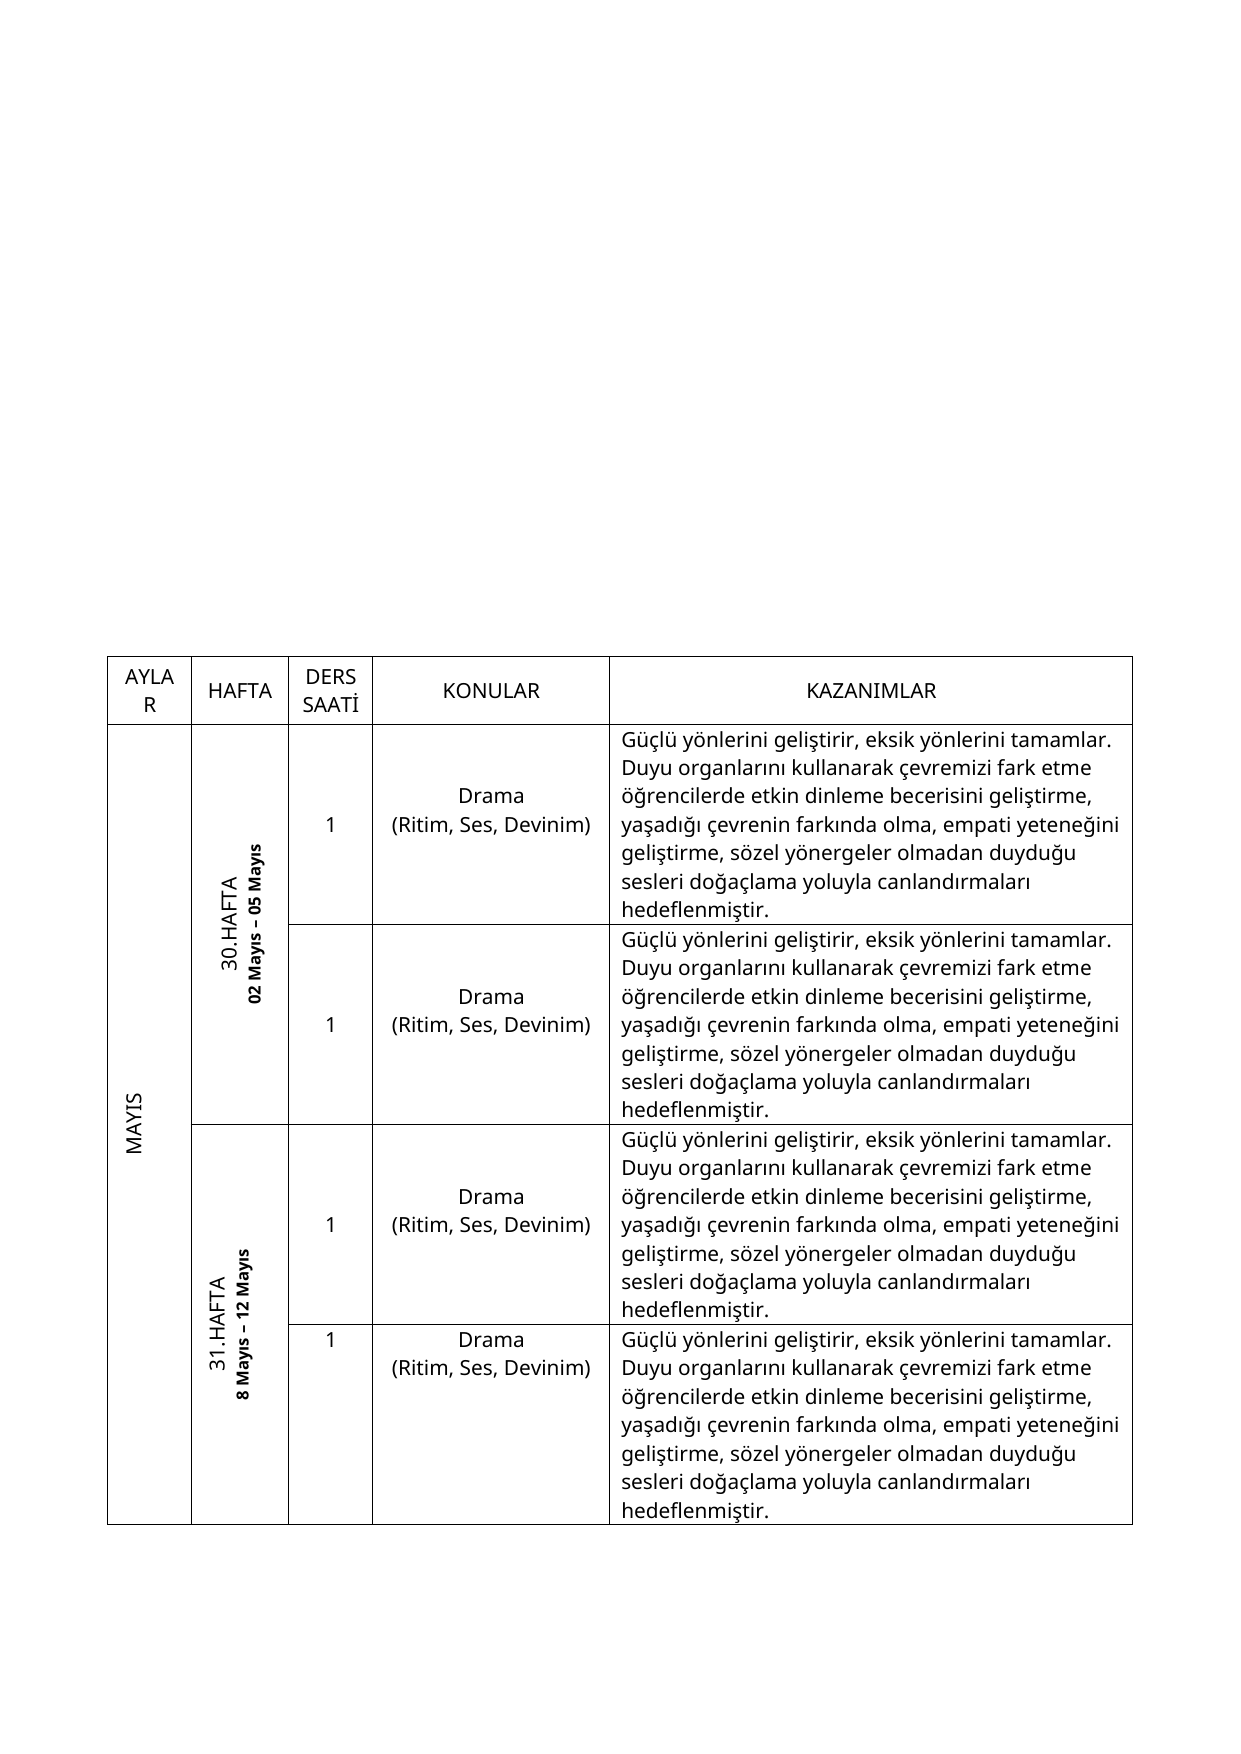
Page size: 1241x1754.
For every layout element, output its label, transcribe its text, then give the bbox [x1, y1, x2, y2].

table_cell Güçlü yönlerini geliştirir, eksik yönlerini tamamlar. Duyu organlarını kullanarak çevremizi fark etme öğrencilerde etkin dinleme becerisini geliştirme, yaşadığı çevrenin farkında olma, empati yeteneğini geliştirme, sözel yönergeler olmadan duyduğu sesleri doğaçlama yoluyla canlandırmaları hedeflenmiştir. [610, 1325, 1132, 1524]
table_cell Güçlü yönlerini geliştirir, eksik yönlerini tamamlar. Duyu organlarını kullanarak çevremizi fark etme öğrencilerde etkin dinleme becerisini geliştirme, yaşadığı çevrenin farkında olma, empati yeteneğini geliştirme, sözel yönergeler olmadan duyduğu sesleri doğaçlama yoluyla canlandırmaları hedeflenmiştir. [610, 1125, 1132, 1324]
table_cell 1 [289, 1325, 372, 1524]
table_header HAFTA [192, 657, 288, 724]
table_cell Drama (Ritim, Ses, Devinim) [373, 1125, 609, 1324]
table_header DERS SAATİ [289, 657, 372, 724]
table_cell Güçlü yönlerini geliştirir, eksik yönlerini tamamlar. Duyu organlarını kullanarak çevremizi fark etme öğrencilerde etkin dinleme becerisini geliştirme, yaşadığı çevrenin farkında olma, empati yeteneğini geliştirme, sözel yönergeler olmadan duyduğu sesleri doğaçlama yoluyla canlandırmaları hedeflenmiştir. [610, 725, 1132, 924]
table_cell Drama (Ritim, Ses, Devinim) [373, 925, 609, 1124]
table_header AYLAR [108, 657, 191, 724]
table_cell 1 [289, 925, 372, 1124]
table_cell 1 [289, 1125, 372, 1324]
table_cell MAYIS [108, 725, 191, 1524]
table_header KAZANIMLAR [610, 657, 1132, 724]
table_cell Drama (Ritim, Ses, Devinim) [373, 1325, 609, 1524]
table_header KONULAR [373, 657, 609, 724]
table_cell Güçlü yönlerini geliştirir, eksik yönlerini tamamlar. Duyu organlarını kullanarak çevremizi fark etme öğrencilerde etkin dinleme becerisini geliştirme, yaşadığı çevrenin farkında olma, empati yeteneğini geliştirme, sözel yönergeler olmadan duyduğu sesleri doğaçlama yoluyla canlandırmaları hedeflenmiştir. [610, 925, 1132, 1124]
table_cell 1 [289, 725, 372, 924]
table_cell Drama (Ritim, Ses, Devinim) [373, 725, 609, 924]
table_cell 30.HAFTA 02 Mayıs – 05 Mayıs [192, 725, 288, 1124]
table_cell 31.HAFTA 8 Mayıs – 12 Mayıs [192, 1125, 288, 1524]
